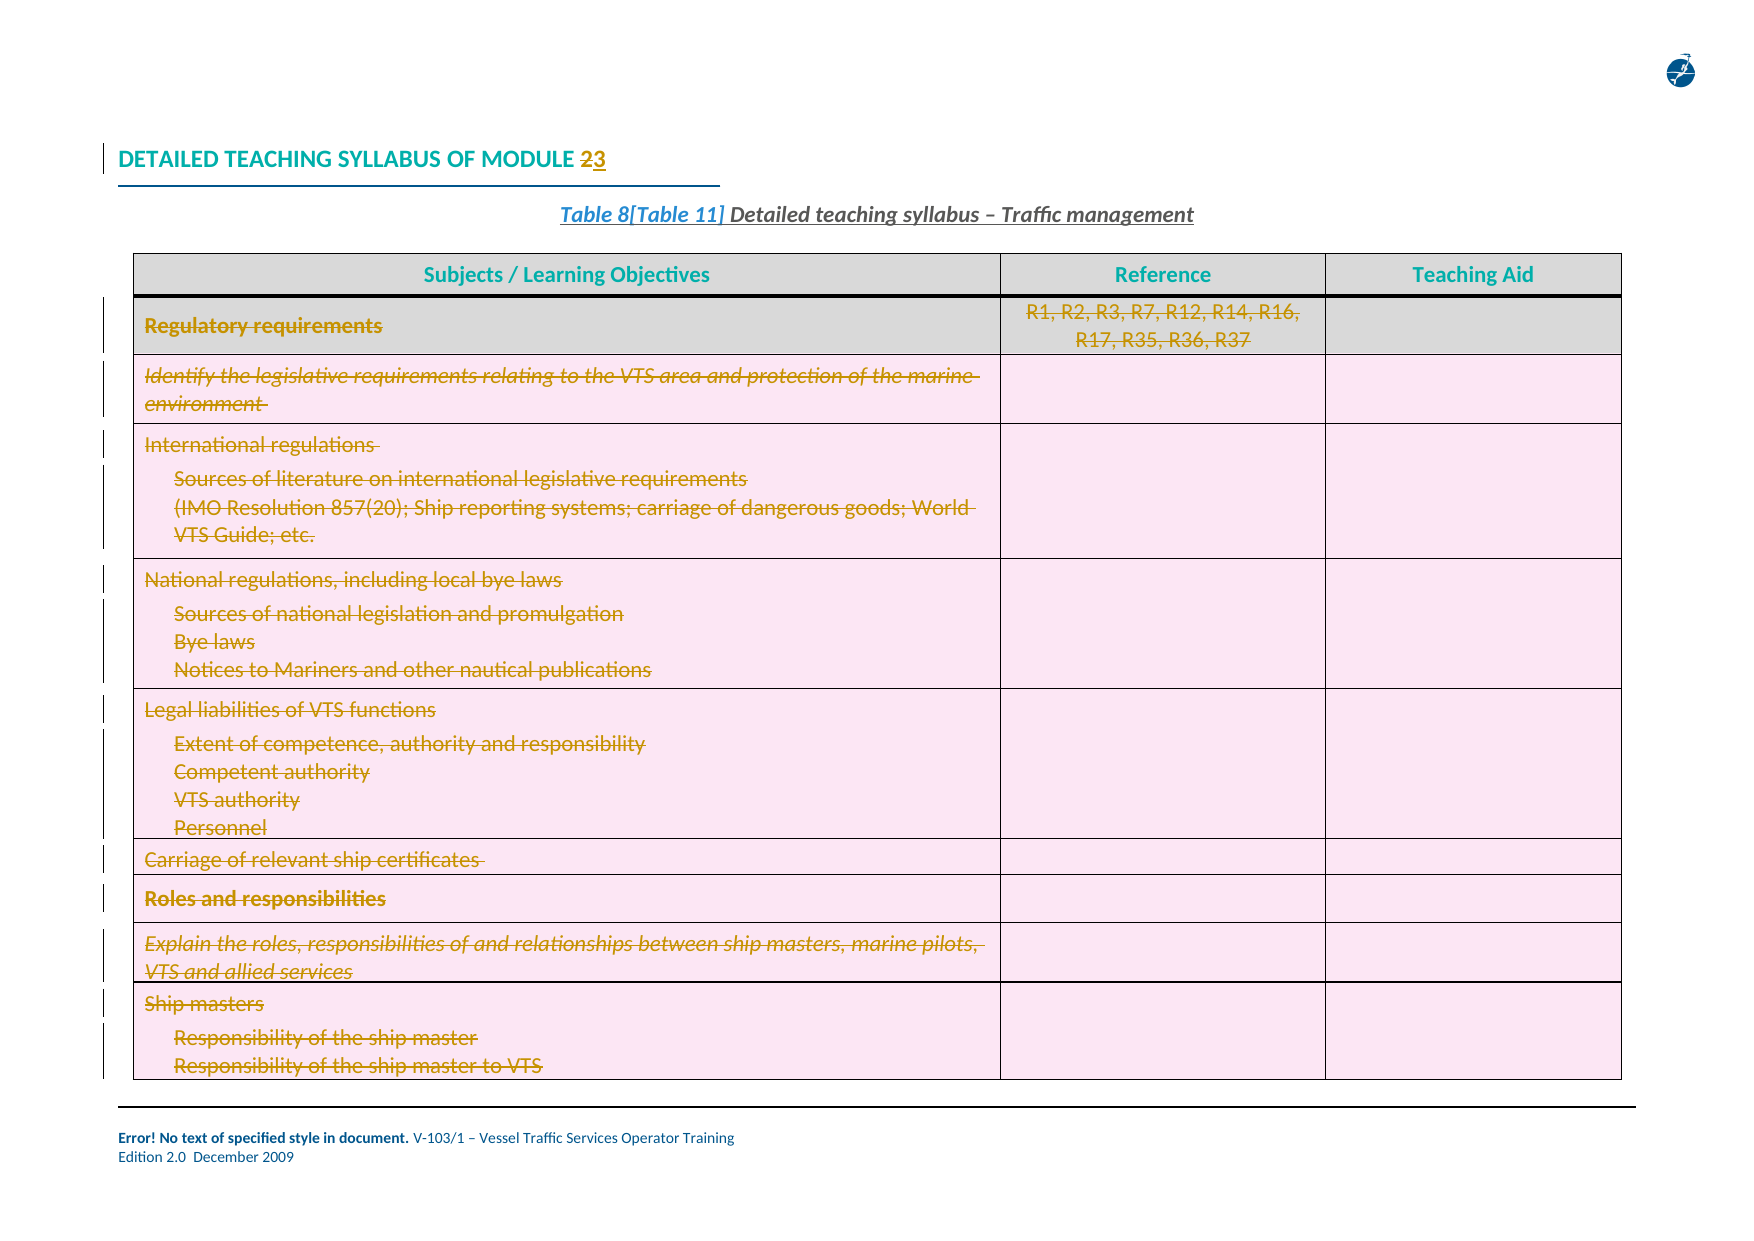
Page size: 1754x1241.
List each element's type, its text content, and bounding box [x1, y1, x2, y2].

table_cell [1326, 298, 1621, 353]
picture [1635, 3, 1754, 122]
table_header Reference [1001, 254, 1325, 294]
table_cell [1001, 298, 1325, 353]
table_header Teaching Aid [1326, 254, 1621, 294]
text Detailed teaching syllabus – Traffic management [118, 200, 1636, 228]
table_cell [134, 298, 1000, 353]
table_header Subjects / Learning Objectives [134, 254, 1000, 294]
subtitle DETAILED TEACHING SYLLABUS OF MODULE [118, 143, 1636, 174]
